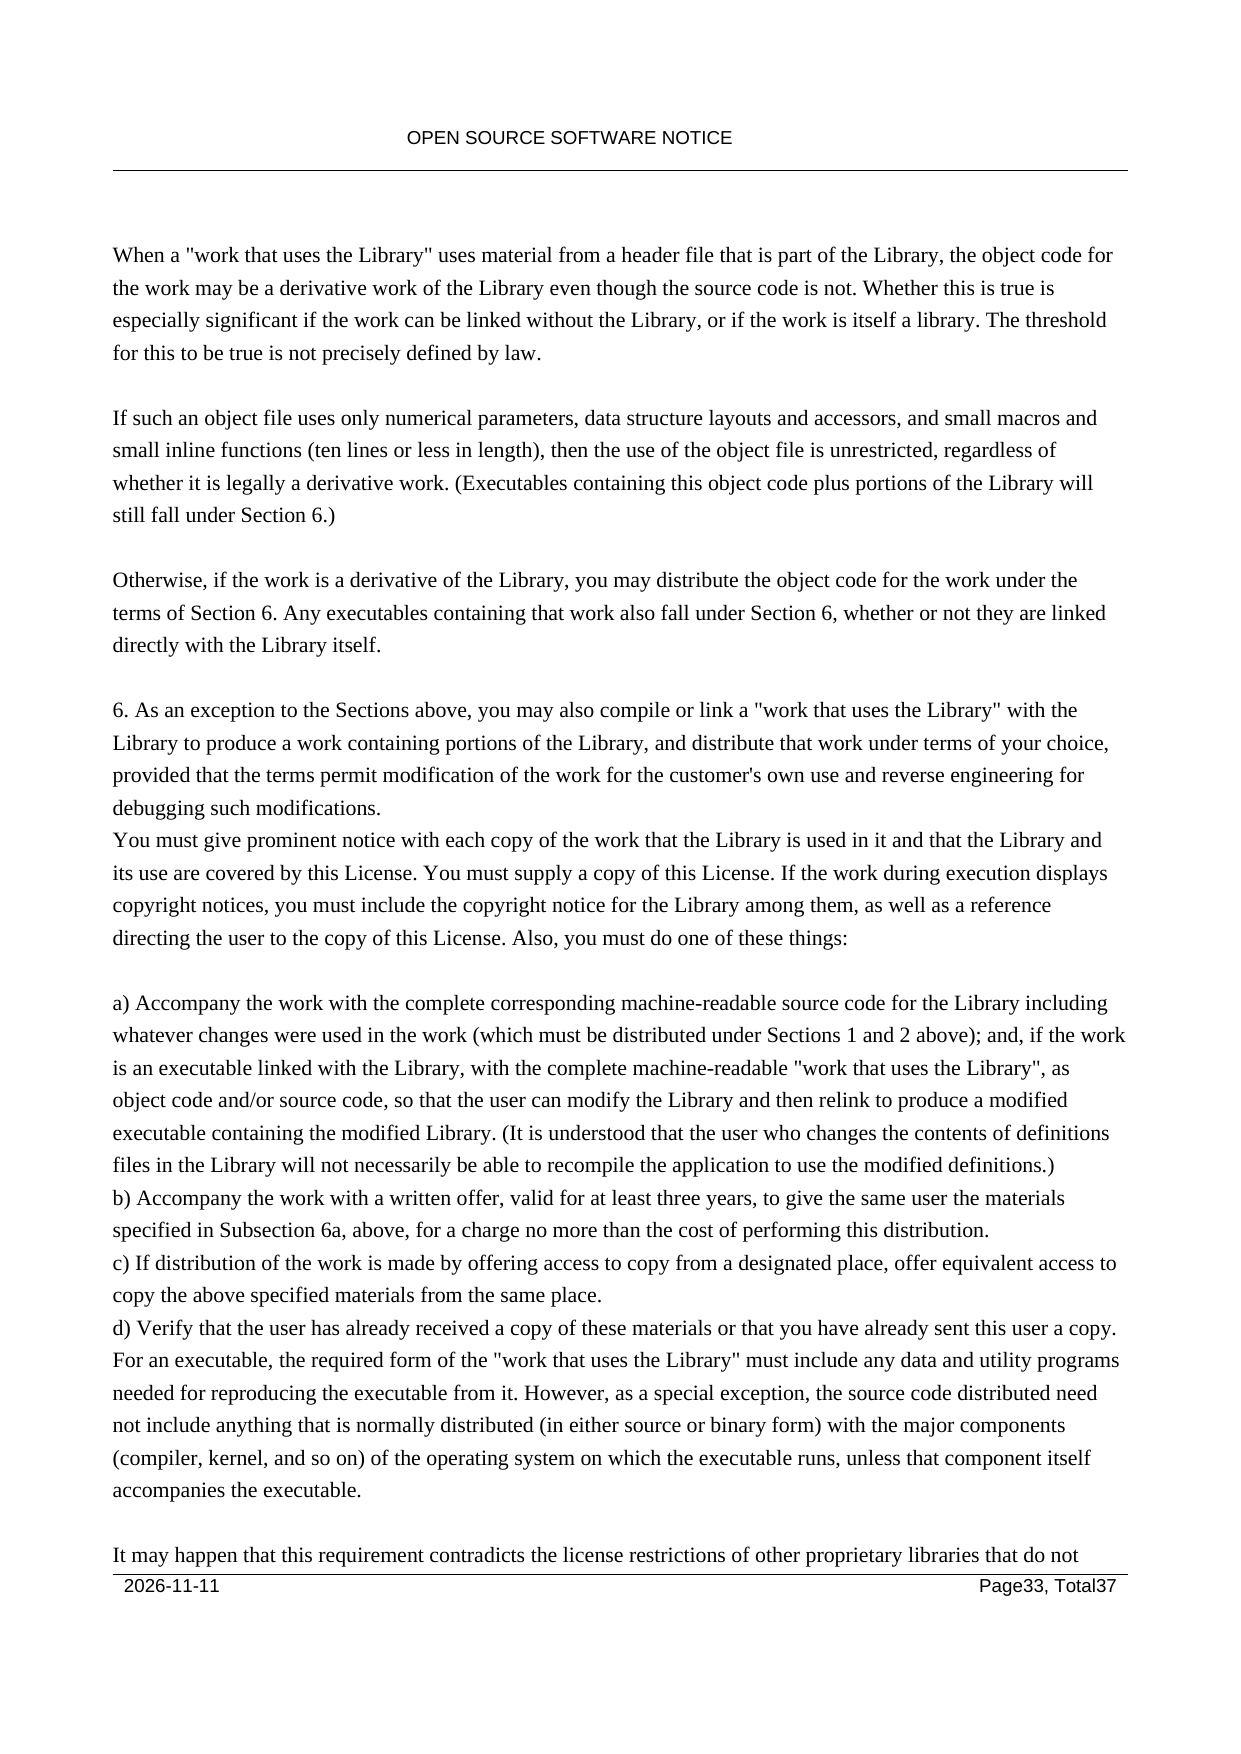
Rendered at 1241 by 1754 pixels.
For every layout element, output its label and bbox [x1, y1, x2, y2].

text [112, 206, 1128, 1571]
